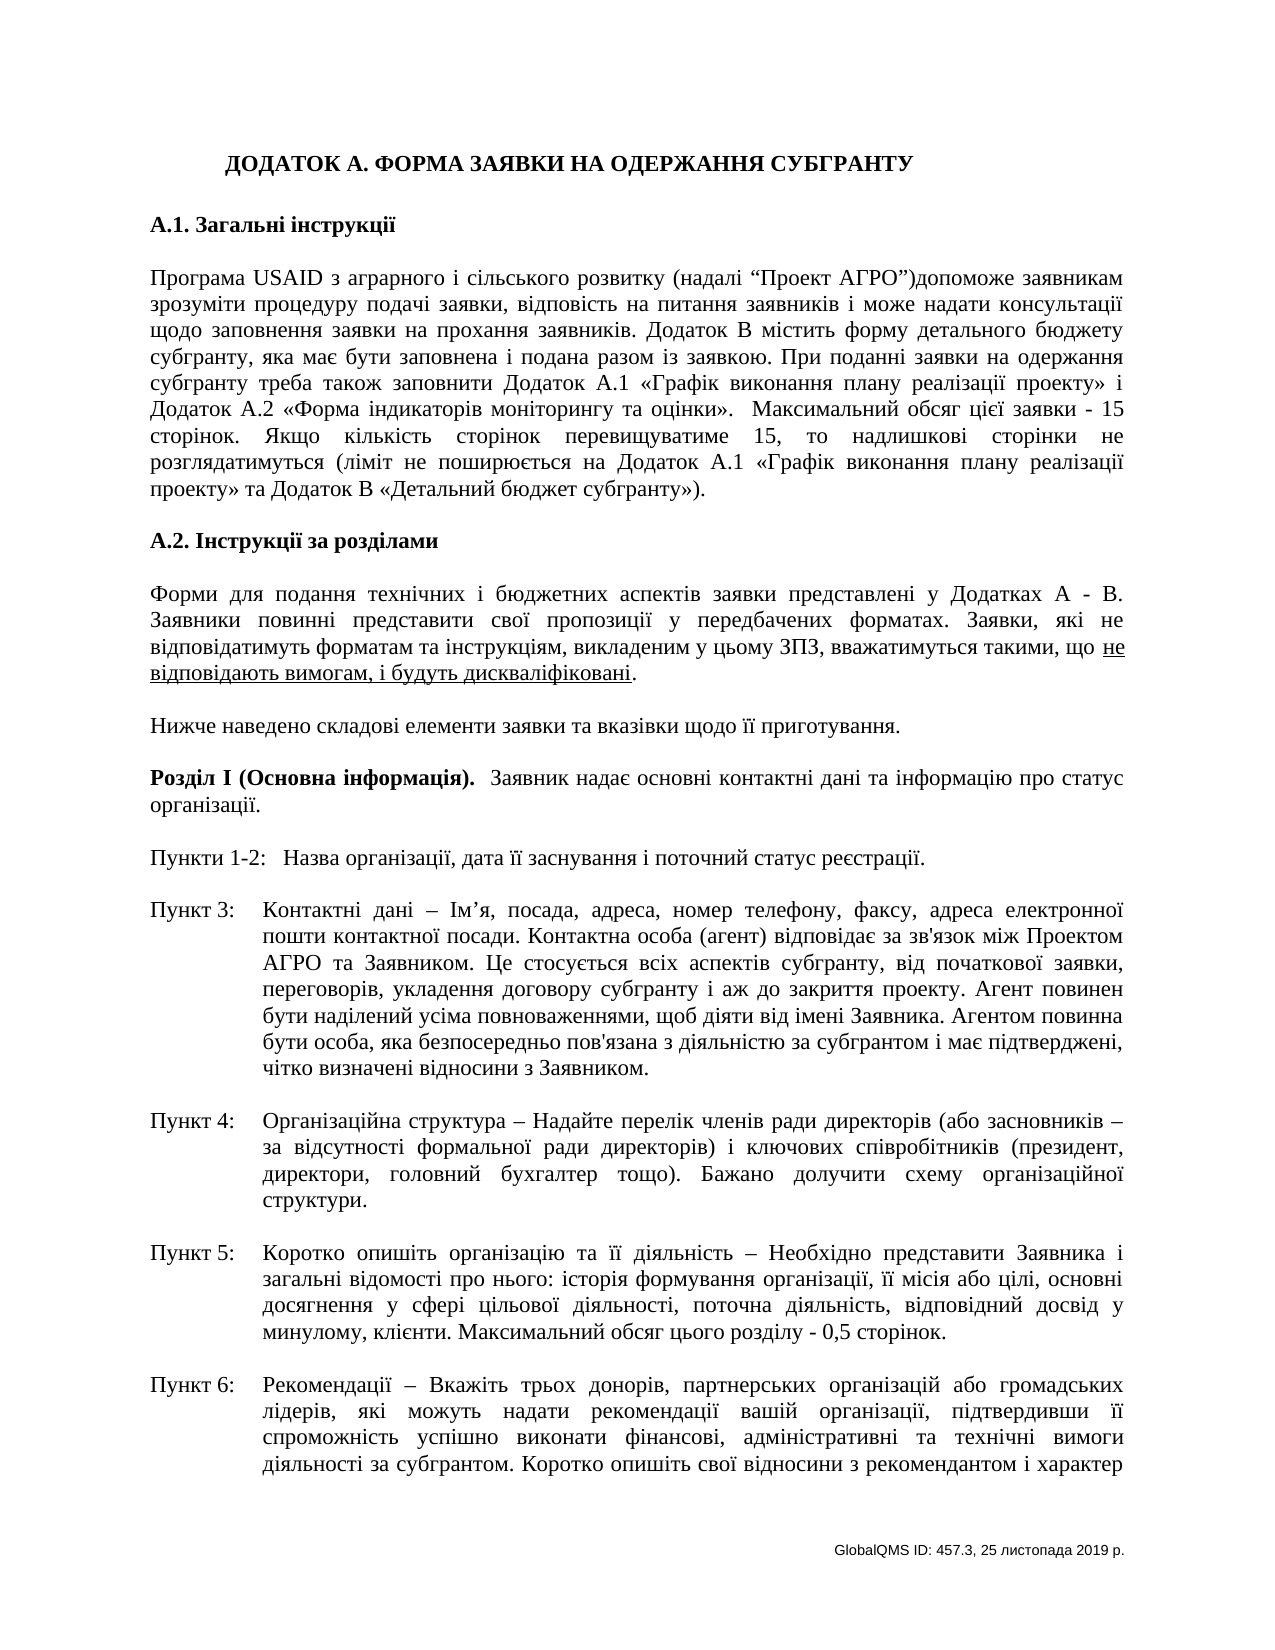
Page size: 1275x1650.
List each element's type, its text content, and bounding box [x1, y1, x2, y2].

text Пункт 3: Контактні дані – Ім’я, посада, адреса, номер телефону, факсу, адреса електронної пошти контактної посади. Контактна особа (агент) відповідає за зв'язок між Проектом АГРО та Заявником. Це стосується всіх аспектів субгранту, від початкової заявки, переговорів, укладення договору субгранту і аж до закриття проекту. Агент повинен бути наділений усіма повноваженнями, щоб діяти від імені Заявника. Агентом повинна бути особа, яка безпосередньо пов'язана з діяльністю за субгрантом і має підтверджені, чітко визначені відносини з Заявником. [150, 896, 1125, 1081]
text A.2. Інструкції за розділами [150, 527, 1125, 554]
text Програма USAID з аграрного і сільського розвитку (надалі “Проект AГРО”)допоможе заявникам зрозуміти процедуру подачі заявки, відповість на питання заявників і може надати консультації щодо заповнення заявки на прохання заявників. Додаток В містить форму детального бюджету субгранту, яка має бути заповнена і подана разом із заявкою. При поданні заявки на одержання субгранту треба також заповнити Додаток A.1 «Графік виконання плану реалізації проекту» і Додаток A.2 «Форма індикаторів моніторингу та оцінки». Максимальний обсяг цієї заявки - 15 сторінок. Якщо кількість сторінок перевищуватиме 15, то надлишкові сторінки не розглядатимуться (ліміт не поширюється на Додаток A.1 «Графік виконання плану реалізації проекту» та Додаток B «Детальний бюджет субгранту»). [150, 264, 1125, 501]
text Нижче наведено складові елементи заявки та вказівки щодо її приготування. [150, 712, 1125, 738]
text Розділ І (Основна інформація). Заявник надає основні контактні дані та інформацію про статус організації. [150, 764, 1125, 817]
text Пункт 4: Організаційна структура – Надайте перелік членів ради директорів (або засновників – за відсутності формальної ради директорів) і ключових співробітників (президент, директори, головний бухгалтер тощо). Бажано долучити схему організаційної структури. [150, 1107, 1125, 1212]
text Форми для подання технічних і бюджетних аспектів заявки представлені у Додатках A - В. Заявники повинні представити свої пропозиції у передбачених форматах. Заявки, які не відповідатимуть форматам та інструкціям, викладеним у цьому ЗПЗ, вважатимуться такими, що не відповідають вимогам, і будуть дискваліфіковані. [150, 580, 1125, 685]
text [150, 1371, 1125, 1476]
text Пункт 5: Коротко опишіть організацію та її діяльність – Необхідно представити Заявника і загальні відомості про нього: історія формування організації, її місія або цілі, основні досягнення у сфері цільової діяльності, поточна діяльність, відповідний досвід у минулому, клієнти. Максимальний обсяг цього розділу - 0,5 сторінок. [150, 1239, 1125, 1344]
text Додаток A. ФОРМА ЗАЯВКИ НА ОДЕРЖАННЯ СУБГРАНТУ [150, 150, 1125, 176]
text Пункти 1-2: Назва організації, дата її заснування і поточний статус реєстрації. [150, 843, 1125, 870]
text A.1. Загальні інструкції [150, 211, 1125, 237]
